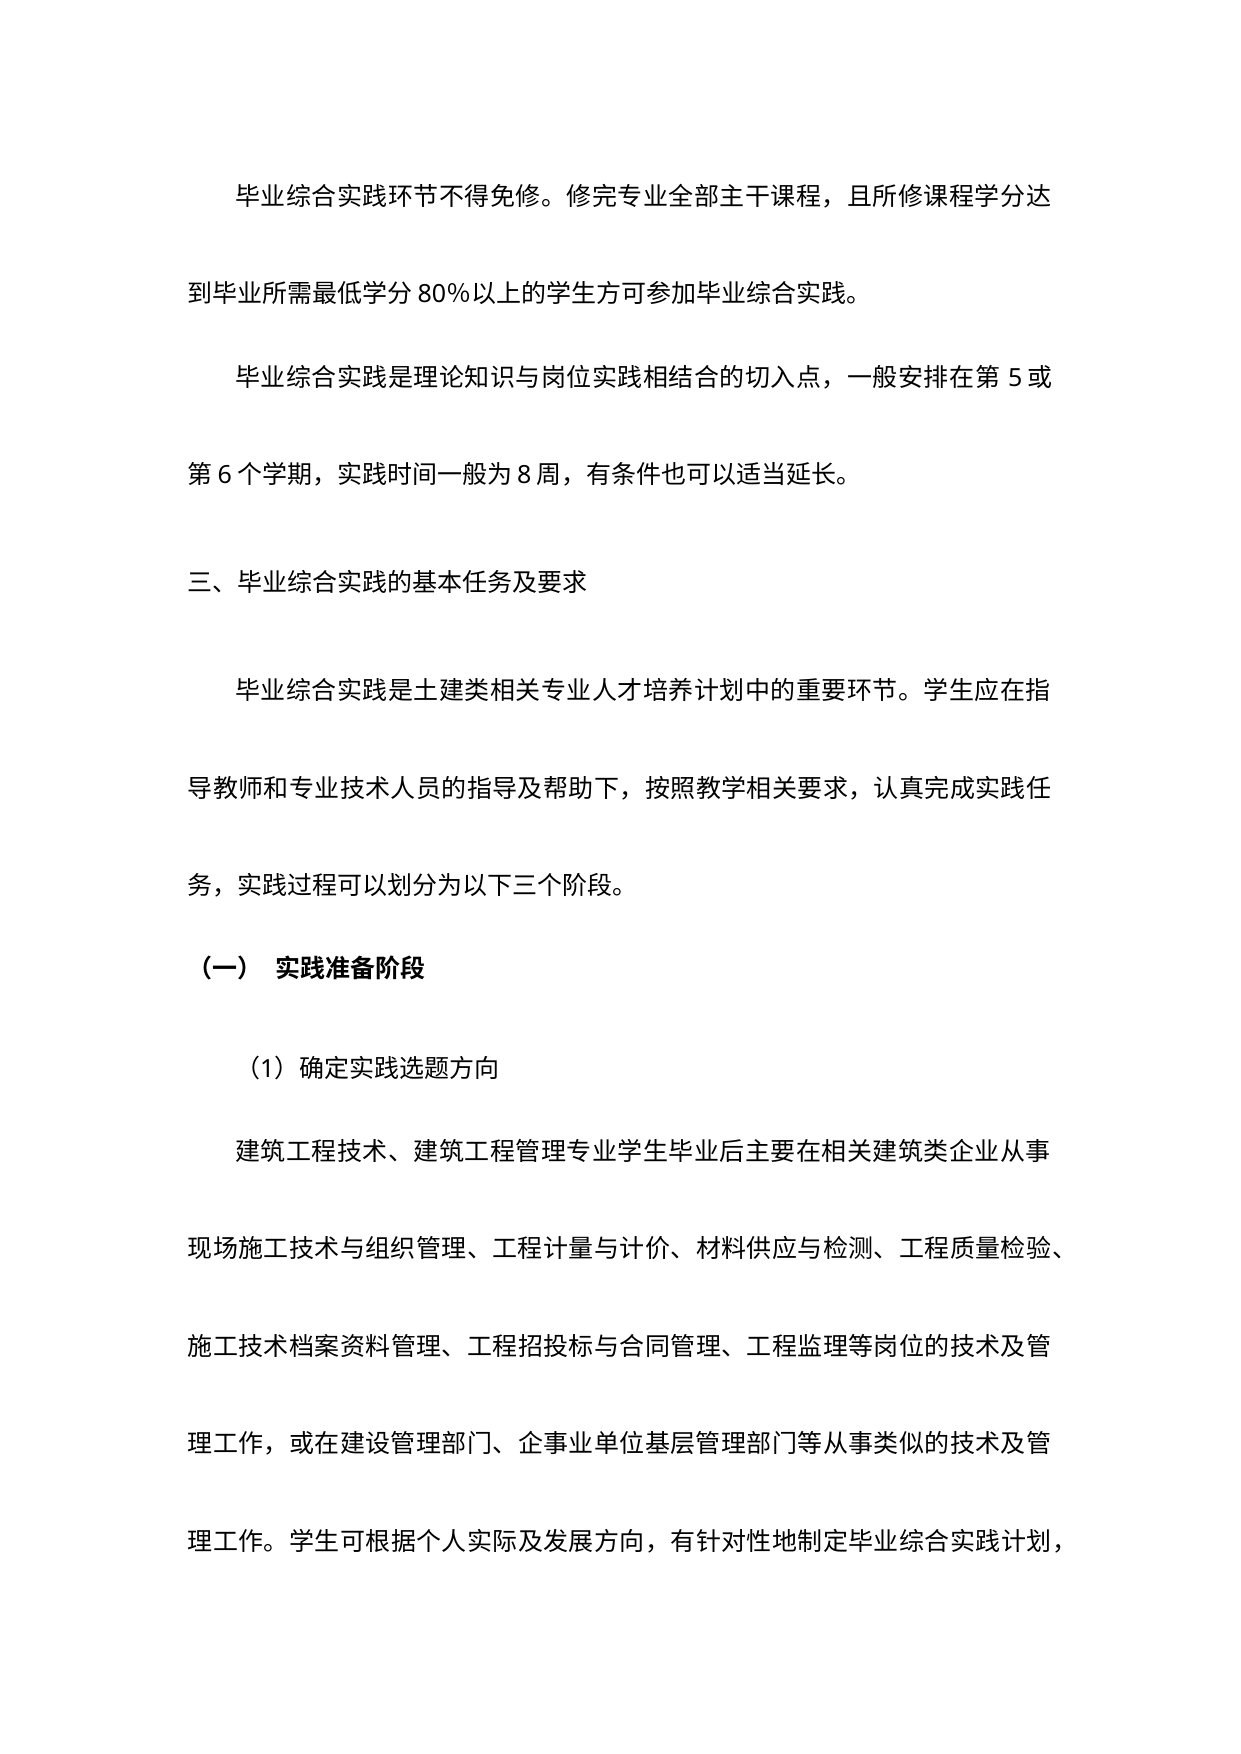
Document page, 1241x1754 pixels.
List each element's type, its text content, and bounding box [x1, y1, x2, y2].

text 毕业综合实践环节不得免修。修完专业全部主干课程，且所修课程学分达到毕业所需最低学分80％以上的学生方可参加毕业综合实践。 [187, 162, 1053, 324]
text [187, 1117, 1053, 1572]
text 毕业综合实践是土建类相关专业人才培养计划中的重要环节。学生应在指导教师和专业技术人员的指导及帮助下，按照教学相关要求，认真完成实践任务，实践过程可以划分为以下三个阶段。 [187, 656, 1053, 916]
list 实践准备阶段 [187, 934, 1053, 999]
text （1）确定实践选题方向 [187, 1034, 1053, 1099]
text 三、毕业综合实践的基本任务及要求 [187, 548, 1053, 613]
text 毕业综合实践是理论知识与岗位实践相结合的切入点，一般安排在第5或第6个学期，实践时间一般为8周，有条件也可以适当延长。 [187, 343, 1053, 505]
